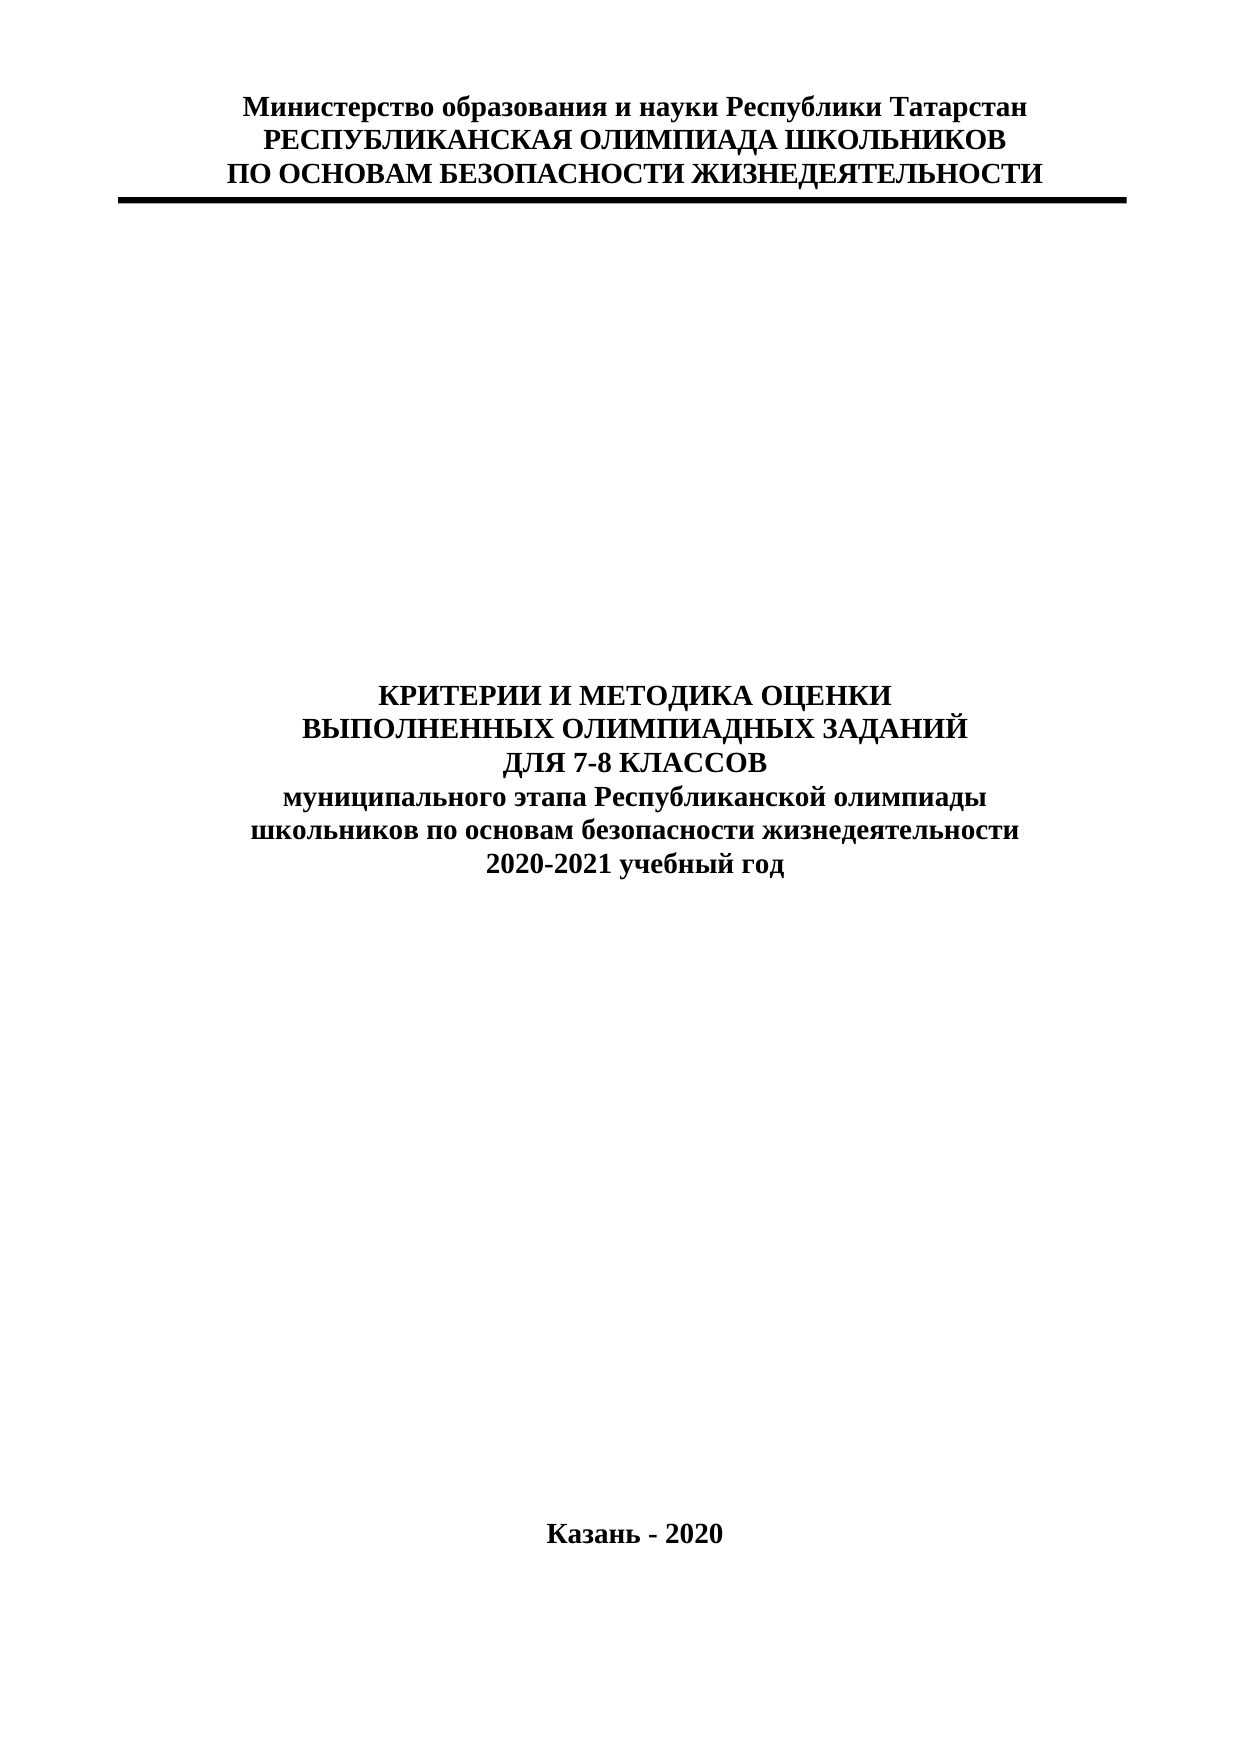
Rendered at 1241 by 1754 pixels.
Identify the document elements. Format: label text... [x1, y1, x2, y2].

text школьников по основам безопасности жизнедеятельности [118, 812, 1152, 846]
text муниципального этапа Республиканской олимпиады [118, 779, 1152, 812]
text Казань - 2020 [118, 1517, 1152, 1550]
text ДЛЯ 7-8 КЛАССОВ [118, 745, 1152, 779]
text Министерство образования и науки Республики Татарстан [118, 89, 1152, 122]
text РЕСПУБЛИКАНСКАЯ ОЛИМПИАДА ШКОЛЬНИКОВ [118, 122, 1152, 156]
text ВЫПОЛНЕННЫХ ОЛИМПИАДНЫХ ЗАДАНИЙ [118, 712, 1152, 745]
text КРИТЕРИИ И МЕТОДИКА ОЦЕНКИ [118, 678, 1152, 712]
text ПО ОСНОВАМ БЕЗОПАСНОСТИ ЖИЗНЕДЕЯТЕЛЬНОСТИ [118, 156, 1152, 189]
text 2020-2021 учебный год [118, 846, 1152, 879]
